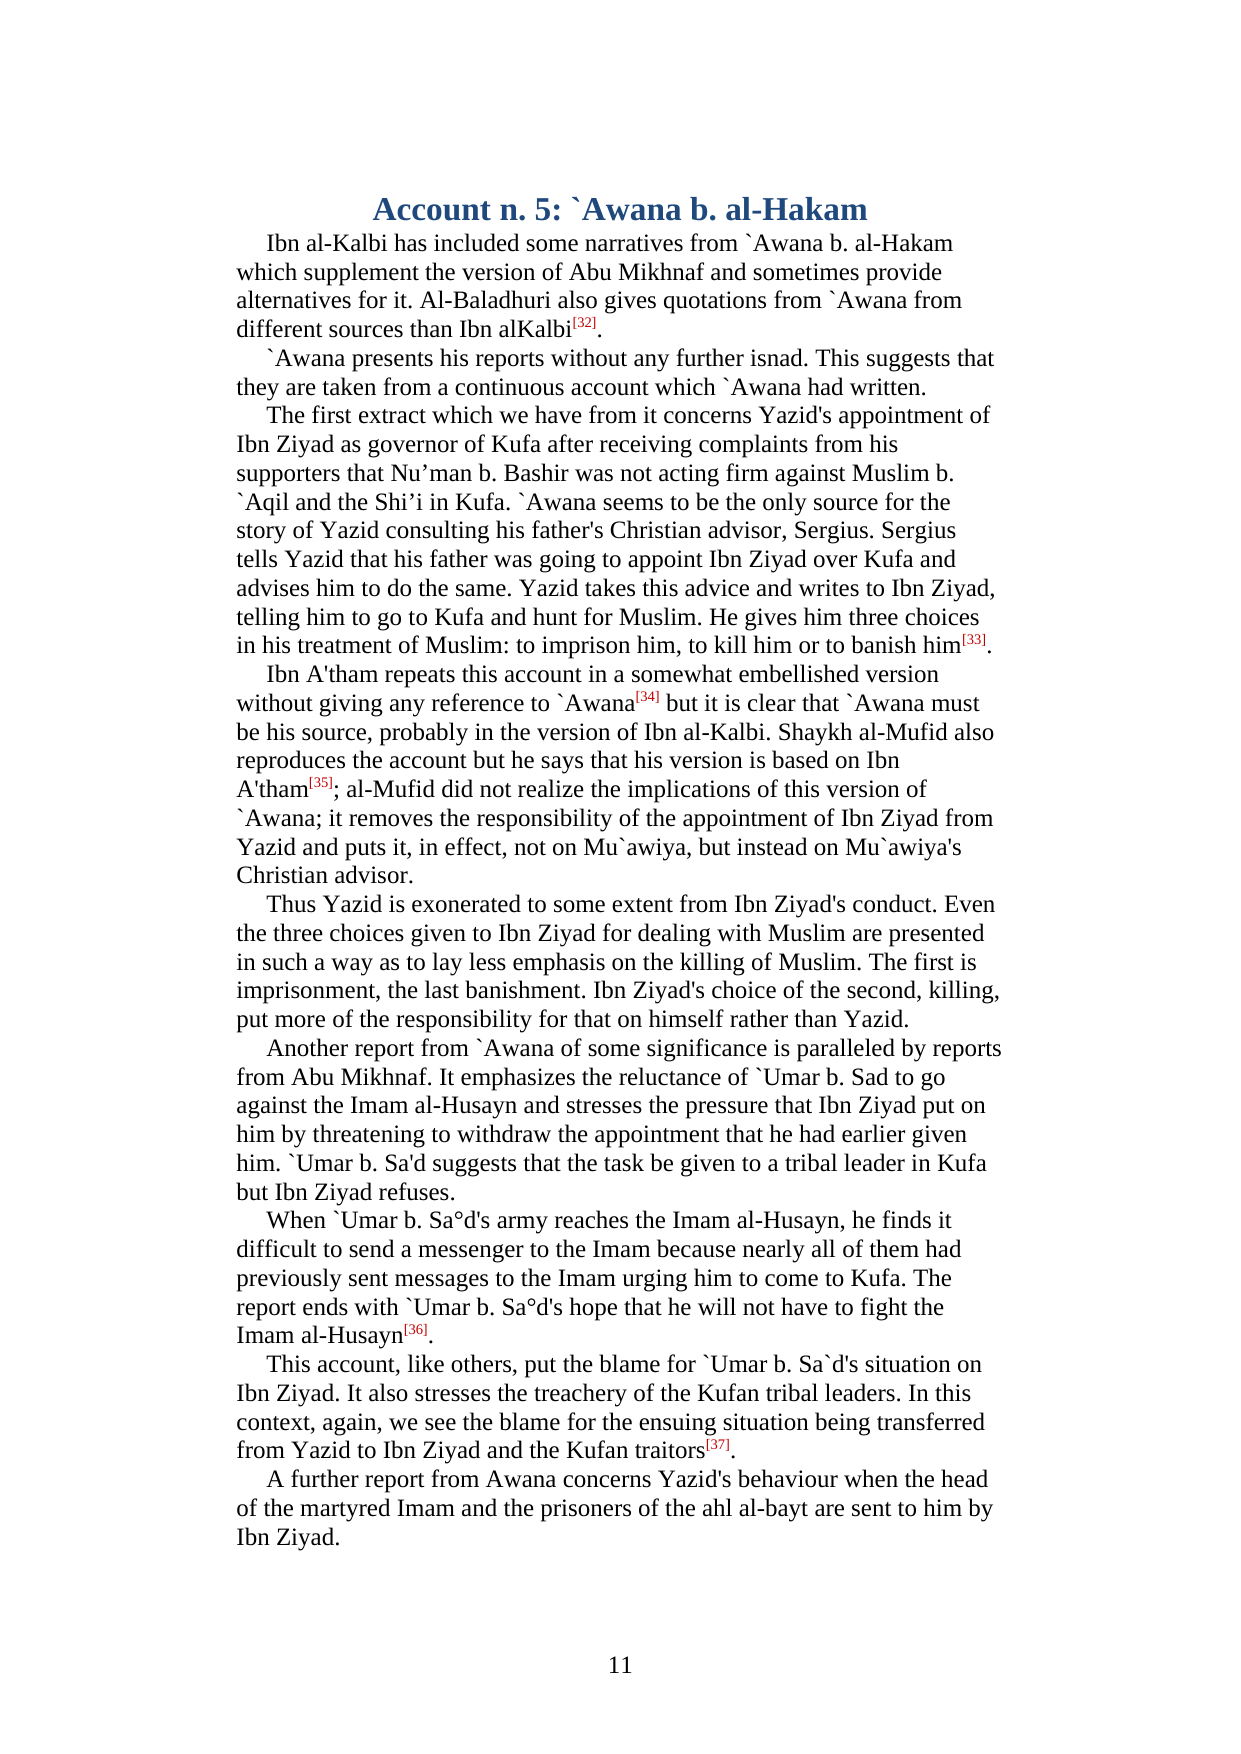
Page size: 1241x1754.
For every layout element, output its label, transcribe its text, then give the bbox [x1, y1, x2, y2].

text When `Umar b. Sa°d's army reaches the Imam al-Husayn, he finds it difficult to send a messenger to the Imam because nearly all of them had previously sent messages to the Imam urging him to come to Kufa. The report ends with `Umar b. Sa°d's hope that he will not have to fight the Imam al-Husayn[36]. [236, 1206, 1004, 1349]
text The first extract which we have from it concerns Yazid's appointment of Ibn Ziyad as governor of Kufa after receiving complaints from his supporters that Nu’man b. Bashir was not acting firm against Muslim b. `Aqil and the Shi’i in Kufa. `Awana seems to be the only source for the story of Yazid consulting his father's Christian advisor, Sergius. Sergius tells Yazid that his father was going to appoint Ibn Ziyad over Kufa and advises him to do the same. Yazid takes this advice and writes to Ibn Ziyad, telling him to go to Kufa and hunt for Muslim. He gives him three choices in his treatment of Muslim: to imprison him, to kill him or to banish him[33]. [236, 401, 1004, 659]
text Another report from `Awana of some significance is paralleled by reports from Abu Mikhnaf. It emphasizes the reluctance of `Umar b. Sad to go against the Imam al-Husayn and stresses the pressure that Ibn Ziyad put on him by threatening to withdraw the appointment that he had earlier given him. `Umar b. Sa'd suggests that the task be given to a tribal leader in Kufa but Ibn Ziyad refuses. [236, 1033, 1004, 1206]
text This account, like others, put the blame for `Umar b. Sa`d's situation on Ibn Ziyad. It also stresses the treachery of the Kufan tribal leaders. In this context, again, we see the blame for the ensuing situation being transferred from Yazid to Ibn Ziyad and the Kufan traitors[37]. [236, 1349, 1004, 1464]
text `Awana presents his reports without any further isnad. This suggests that they are taken from a continuous account which `Awana had written. [236, 343, 1004, 401]
subtitle Account n. 5: `Awana b. al-Hakam [236, 190, 1004, 228]
text A further report from Awana concerns Yazid's behaviour when the head of the martyred Imam and the prisoners of the ahl al-bayt are sent to him by Ibn Ziyad. [236, 1464, 1004, 1551]
text Ibn A'tham repeats this account in a somewhat embellished version without giving any reference to `Awana[34] but it is clear that `Awana must be his source, probably in the version of Ibn al-Kalbi. Shaykh al-Mufid also reproduces the account but he says that his version is based on Ibn A'tham[35]; al-Mufid did not realize the implications of this version of `Awana; it removes the responsibility of the appointment of Ibn Ziyad from Yazid and puts it, in effect, not on Mu`awiya, but instead on Mu`awiya's Christian advisor. [236, 659, 1004, 889]
text Ibn al-Kalbi has included some narratives from `Awana b. al-Hakam which supplement the version of Abu Mikhnaf and sometimes provide alternatives for it. Al-Baladhuri also gives quotations from `Awana from different sources than Ibn al­Kalbi[32]. [236, 228, 1004, 343]
text Thus Yazid is exonerated to some extent from Ibn Ziyad's conduct. Even the three choices given to Ibn Ziyad for dealing with Muslim are presented in such a way as to lay less emphasis on the killing of Muslim. The first is imprisonment, the last banishment. Ibn Ziyad's choice of the second, killing, put more of the responsibility for that on himself rather than Yazid. [236, 889, 1004, 1033]
